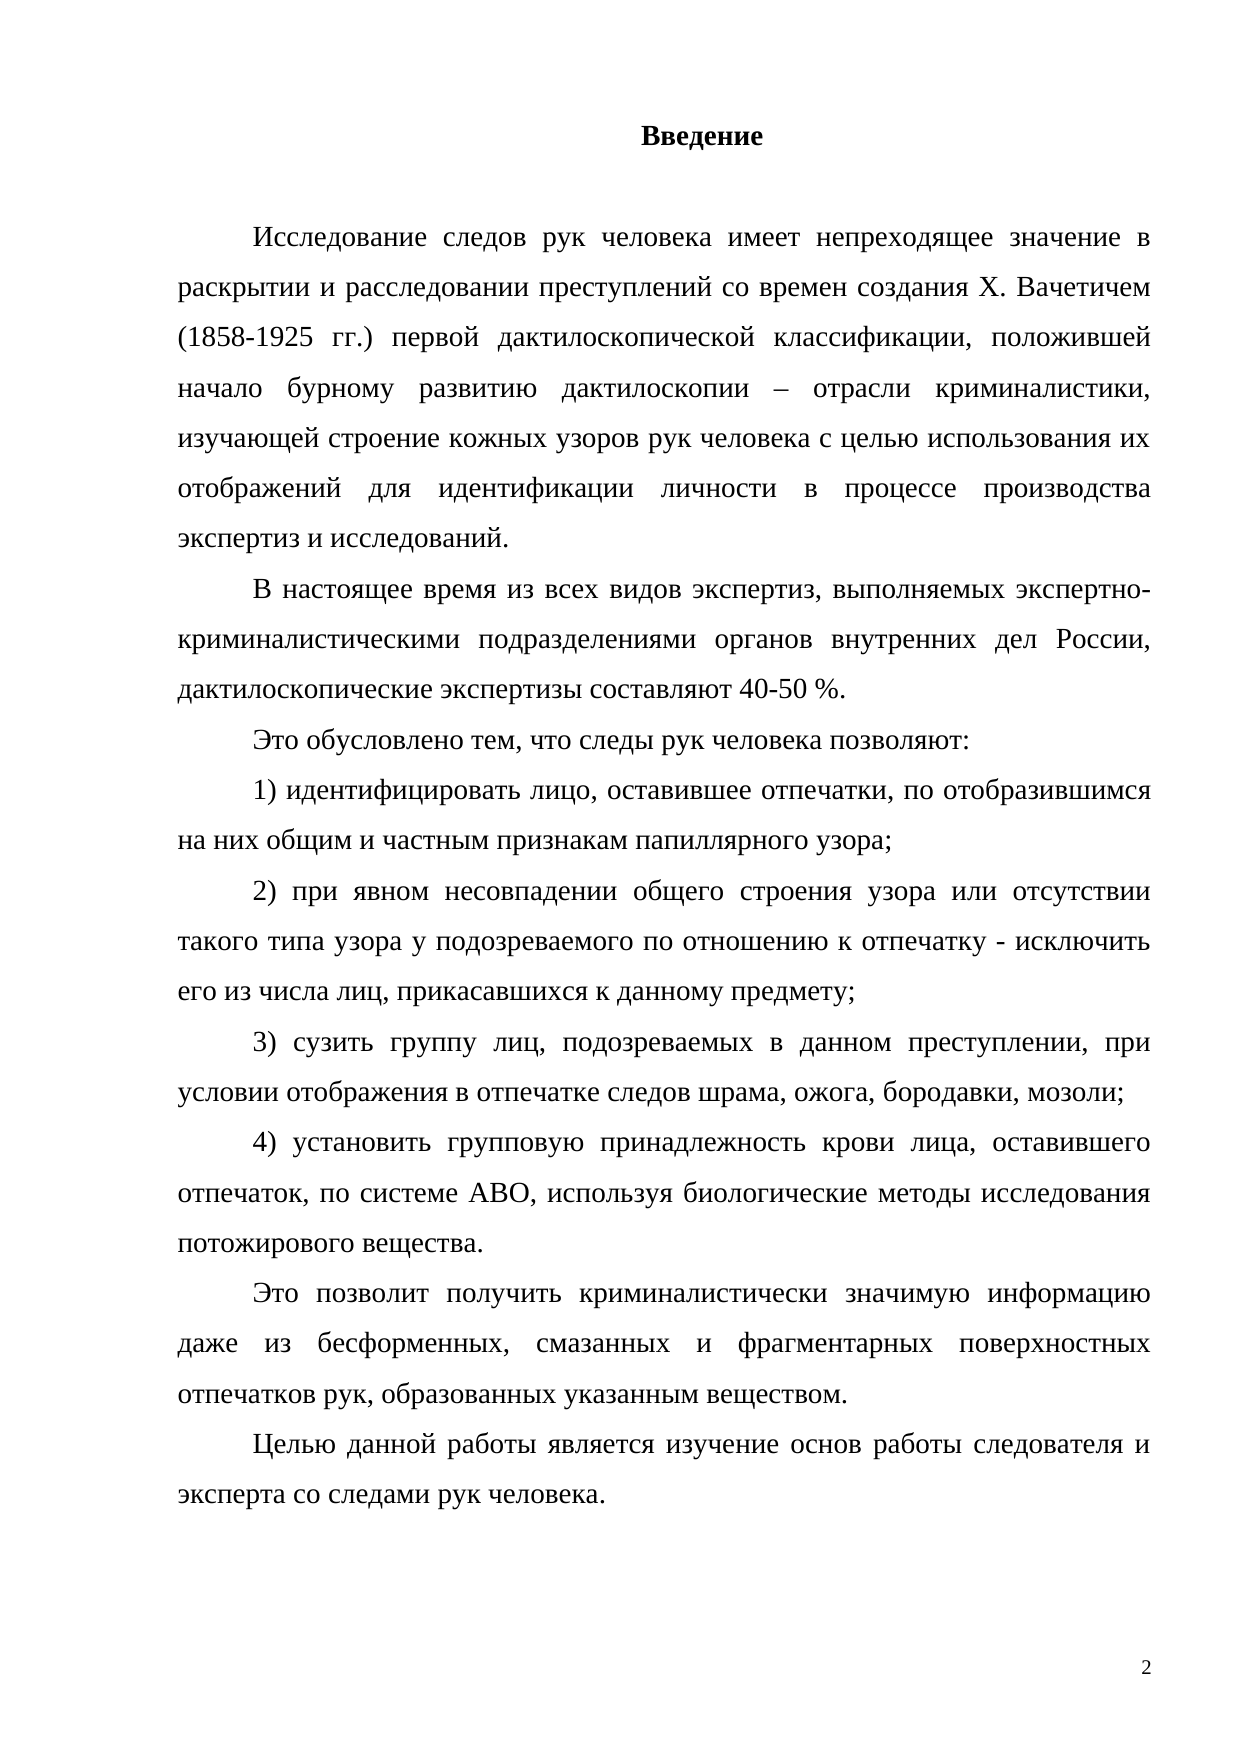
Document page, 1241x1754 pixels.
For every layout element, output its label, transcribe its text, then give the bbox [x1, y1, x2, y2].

text 2) при явном несовпадении общего строения узора или отсутствии такого типа узора у подозреваемого по отношению к отпечатку - исключить его из числа лиц, прикасавшихся к данному предмету; [177, 873, 1152, 1007]
text 3) сузить группу лиц, подозреваемых в данном преступлении, при условии отображения в отпечатке следов шрама, ожога, бородавки, мозоли; [177, 1024, 1152, 1108]
text Целью данной работы является изучение основ работы следователя и эксперта со следами рук человека. [177, 1426, 1152, 1510]
text 1) идентифицировать лицо, оставившее отпечатки, по отобразившимся на них общим и частным признакам папиллярного узора; [177, 772, 1152, 856]
text 4) установить групповую принадлежность крови лица, оставившего отпечаток, по системе АВО, используя биологические методы исследования потожирового вещества. [177, 1124, 1152, 1258]
text Исследование следов рук человека имеет непреходящее значение в раскрытии и расследовании преступлений со времен создания Х. Вачетичем (1858-1925 гг.) первой дактилоскопической классификации, положившей начало бурному развитию дактилоскопии – отрасли криминалистики, изучающей строение кожных узоров рук человека с целью использования их отображений для идентификации личности в процессе производства экспертиз и исследований. [177, 219, 1152, 554]
text Введение [177, 118, 1152, 152]
text Это позволит получить криминалистически значимую информацию даже из бесформенных, смазанных и фрагментарных поверхностных отпечатков рук, образованных указанным веществом. [177, 1275, 1152, 1409]
text Это обусловлено тем, что следы рук человека позволяют: [177, 722, 1152, 755]
text В настоящее время из всех видов экспертиз, выполняемых экспертно-криминалистическими подразделениями органов внутренних дел России, дактилоскопические экспертизы составляют 40-50 %. [177, 571, 1152, 705]
